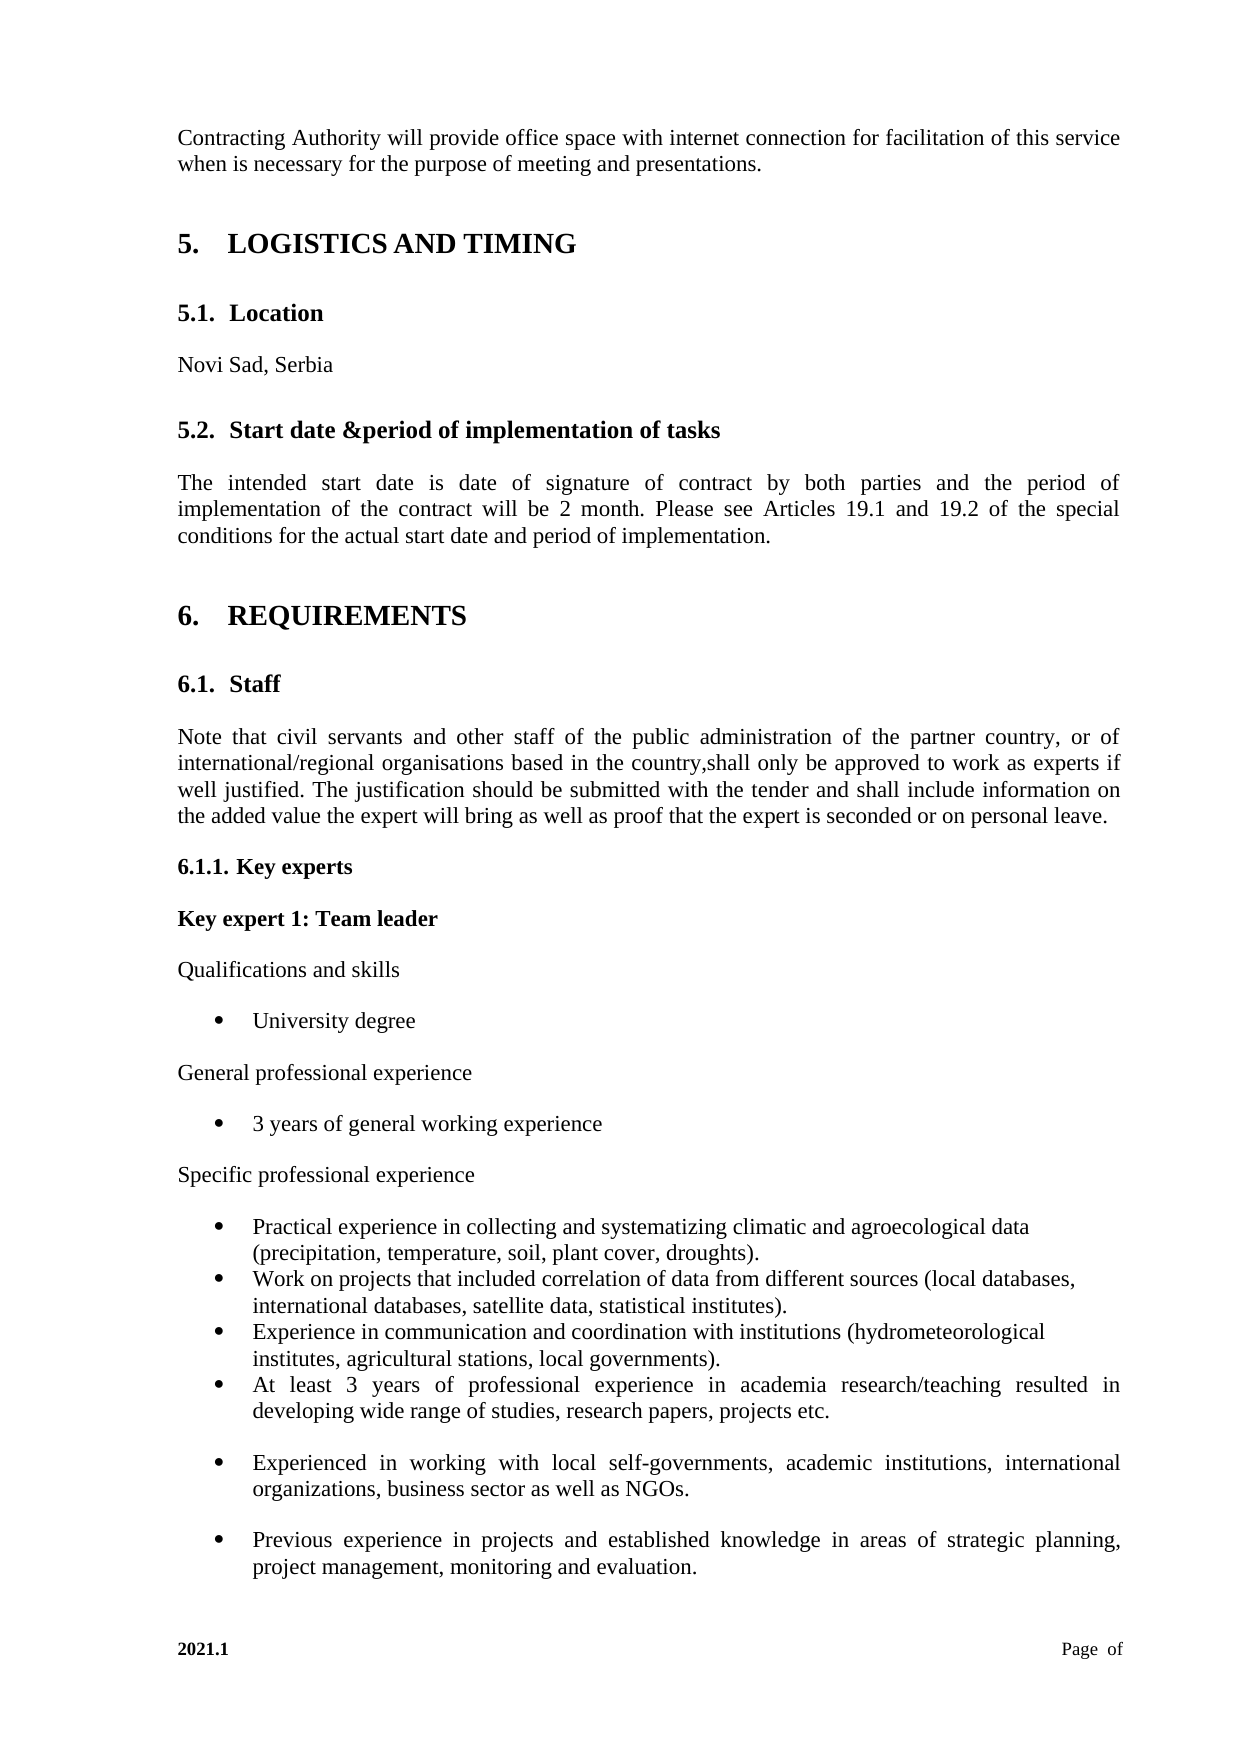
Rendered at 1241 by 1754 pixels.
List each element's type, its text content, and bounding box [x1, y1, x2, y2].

subtitle Start date &period of implementation of tasks [177, 415, 1122, 444]
subtitle Location [177, 298, 1122, 326]
text Specific professional experience [177, 1161, 1122, 1188]
text Novi Sad, Serbia [177, 351, 1122, 378]
list University degree [215, 1007, 1122, 1034]
list Work on projects that included correlation of data from different sources (local databases, international databases, satellite data, statistical institutes). [215, 1266, 1122, 1318]
subtitle REQUIREMENTS [177, 598, 1122, 632]
list At least 3 years of professional experience in academia research/teaching resulted in developing wide range of studies, research papers, projects etc. [215, 1371, 1122, 1424]
list Practical experience in collecting and systematizing climatic and agroecological data (precipitation, temperature, soil, plant cover, droughts). [215, 1213, 1122, 1266]
text Qualifications and skills [177, 956, 1122, 982]
text The intended start date is date of signature of contract by both parties and the period of implementation of the contract will be 2 month. Please see Articles 19.1 and 19.2 of the special conditions for the actual start date and period of implementation. [177, 469, 1122, 548]
text General professional experience [177, 1059, 1122, 1085]
text Key expert 1: Team leader [177, 905, 1122, 931]
list 3 years of general working experience [215, 1110, 1122, 1136]
subtitle Staff [177, 669, 1122, 698]
subtitle LOGISTICS AND TIMING [177, 227, 1122, 260]
text Note that civil servants and other staff of the public administration of the partner country, or of international/regional organisations based in the country,shall only be approved to work as experts if well justified. The justification should be submitted with the tender and shall include information on the added value the expert will bring as well as proof that the expert is seconded or on personal leave. [177, 723, 1122, 828]
subtitle Key experts [177, 853, 1122, 880]
list Experience in communication and coordination with institutions (hydrometeorological institutes, agricultural stations, local governments). [215, 1318, 1122, 1371]
list Previous experience in projects and established knowledge in areas of strategic planning, project management, monitoring and evaluation. [215, 1526, 1122, 1579]
text Contracting Authority will provide office space with internet connection for facilitation of this service when is necessary for the purpose of meeting and presentations. [177, 124, 1122, 177]
list Experienced in working with local self-governments, academic institutions, international organizations, business sector as well as NGOs. [215, 1449, 1122, 1501]
